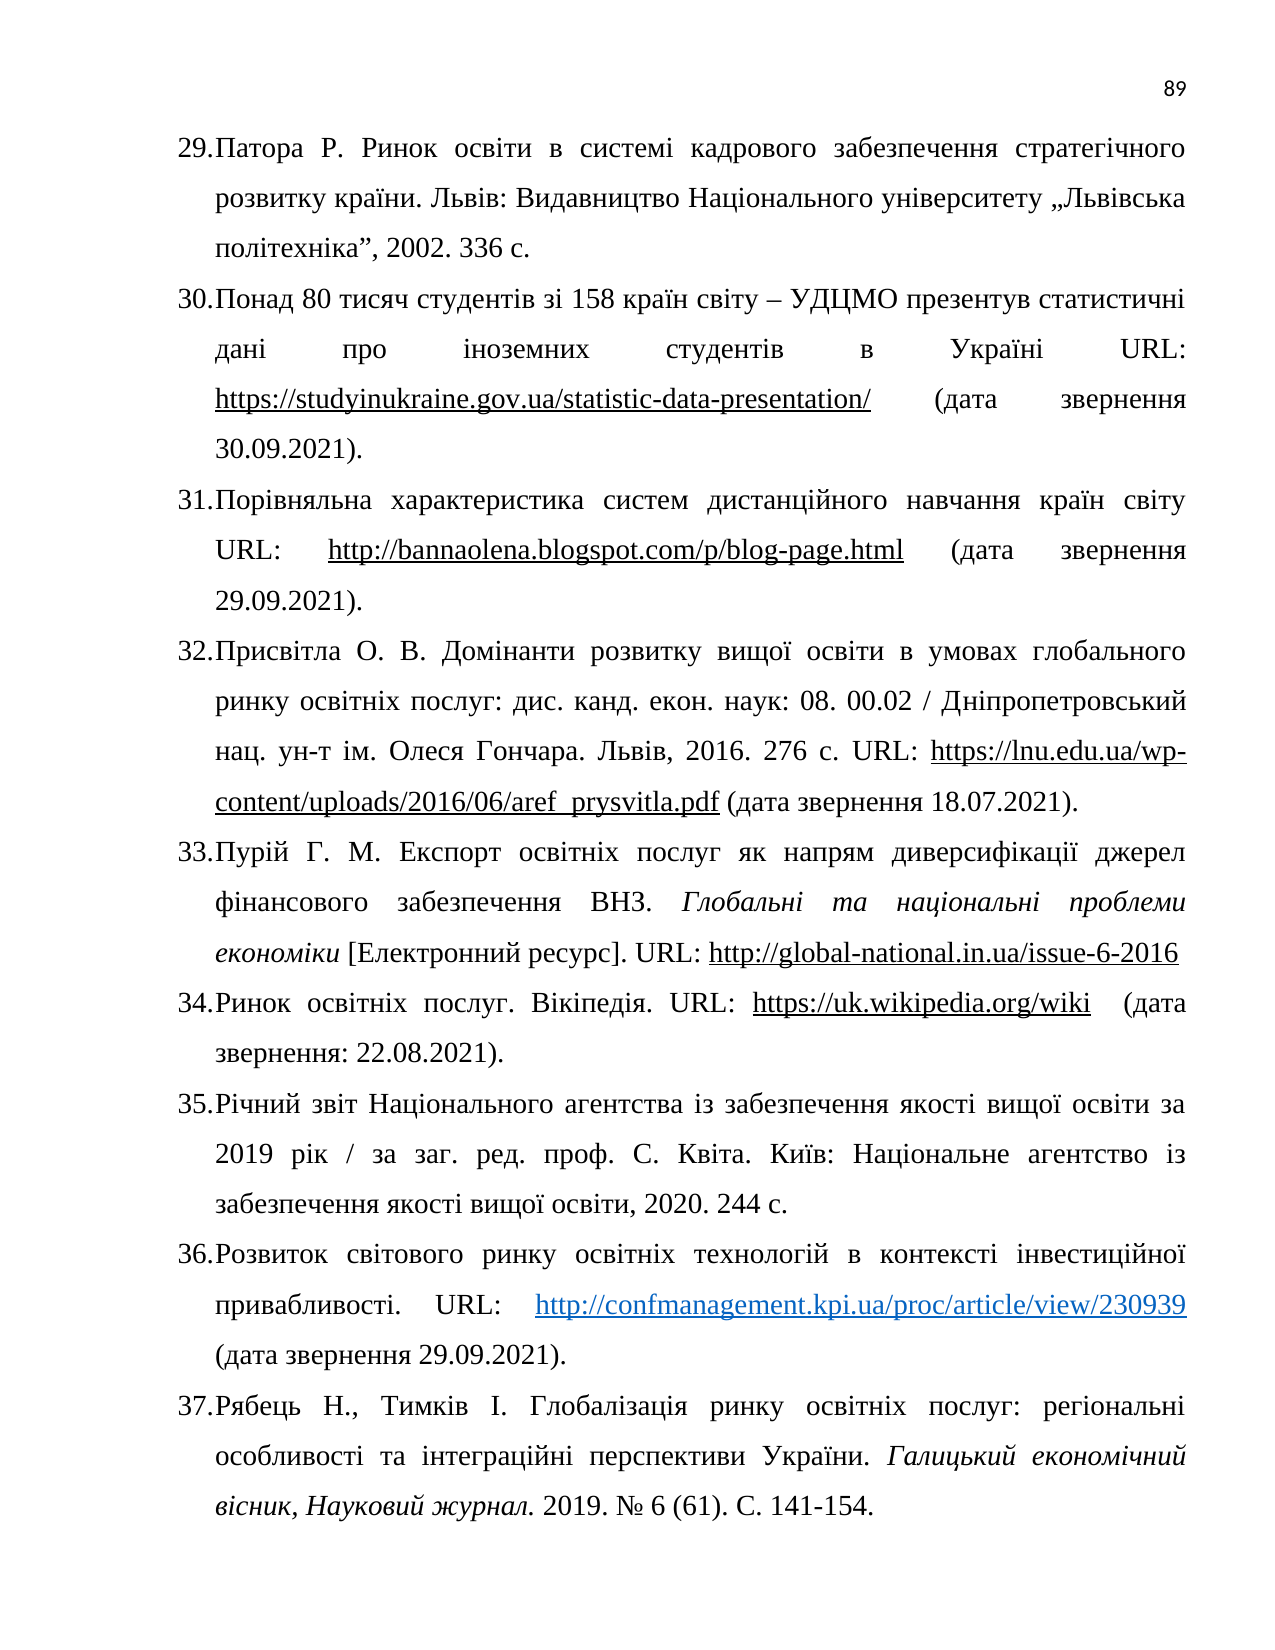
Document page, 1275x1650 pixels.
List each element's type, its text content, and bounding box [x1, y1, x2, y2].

list Порівняльна характеристика систем дистанційного навчання країн світу URL: http://bannaolena.blogspot.com/p/blog-page.html (дата звернення 29.09.2021). [177, 482, 1186, 616]
list Присвітла О. В. Домінанти розвитку вищої освіти в умовах глобального ринку освітніх послуг: дис. канд. екон. наук: 08. 00.02 / Дніпропетровський нац. ун-т ім. Олеся Гончара. Львів, 2016. 276 с. URL: https://lnu.edu.ua/wp-content/uploads/2016/06/aref_prysvitla.pdf (дата звернення 18.07.2021). [177, 633, 1186, 817]
list Понад 80 тисяч студентів зі 158 країн світу – УДЦМО презентув статистичні дані про іноземних студентів в Україні URL: https://studyinukraine.gov.ua/statistic-data-presentation/ (дата звернення 30.09.2021). [177, 281, 1186, 465]
list Ринок освітніх послуг. Вікіпедія. URL: https://uk.wikipedia.org/wiki (дата звернення: 22.08.2021). [177, 985, 1186, 1069]
list Рябець Н., Тимків І. Глобалізація ринку освітніх послуг: регіональні особливості та інтеграційні перспективи України. Галицький економічний вісник, Науковий журнал. 2019. № 6 (61). С. 141-154. [177, 1388, 1186, 1522]
list Розвиток світового ринку освітніх технологій в контексті інвестиційної привабливості. URL: http://confmanagement.kpi.ua/proc/article/view/230939 (дата звернення 29.09.2021). [177, 1237, 1186, 1371]
list Пурій Г. М. Експорт освітніх послуг як напрям диверсифікації джерел фінансового забезпечення ВНЗ. Глобальні та національні проблеми економіки [Електронний ресурс]. URL: http://global-national.in.ua/issue-6-2016 [177, 834, 1186, 968]
list Патора Р. Ринок освіти в системі кадрового забезпечення стратегічного розвитку країни. Львів: Видавництво Національного університету „Львівська політехніка”, 2002. 336 с. [177, 130, 1186, 264]
list Річний звіт Національного агентства із забезпечення якості вищої освіти за 2019 рік / за заг. ред. проф. С. Квіта. Київ: Національне агентство із забезпечення якості вищої освіти, 2020. 244 с. [177, 1086, 1186, 1220]
